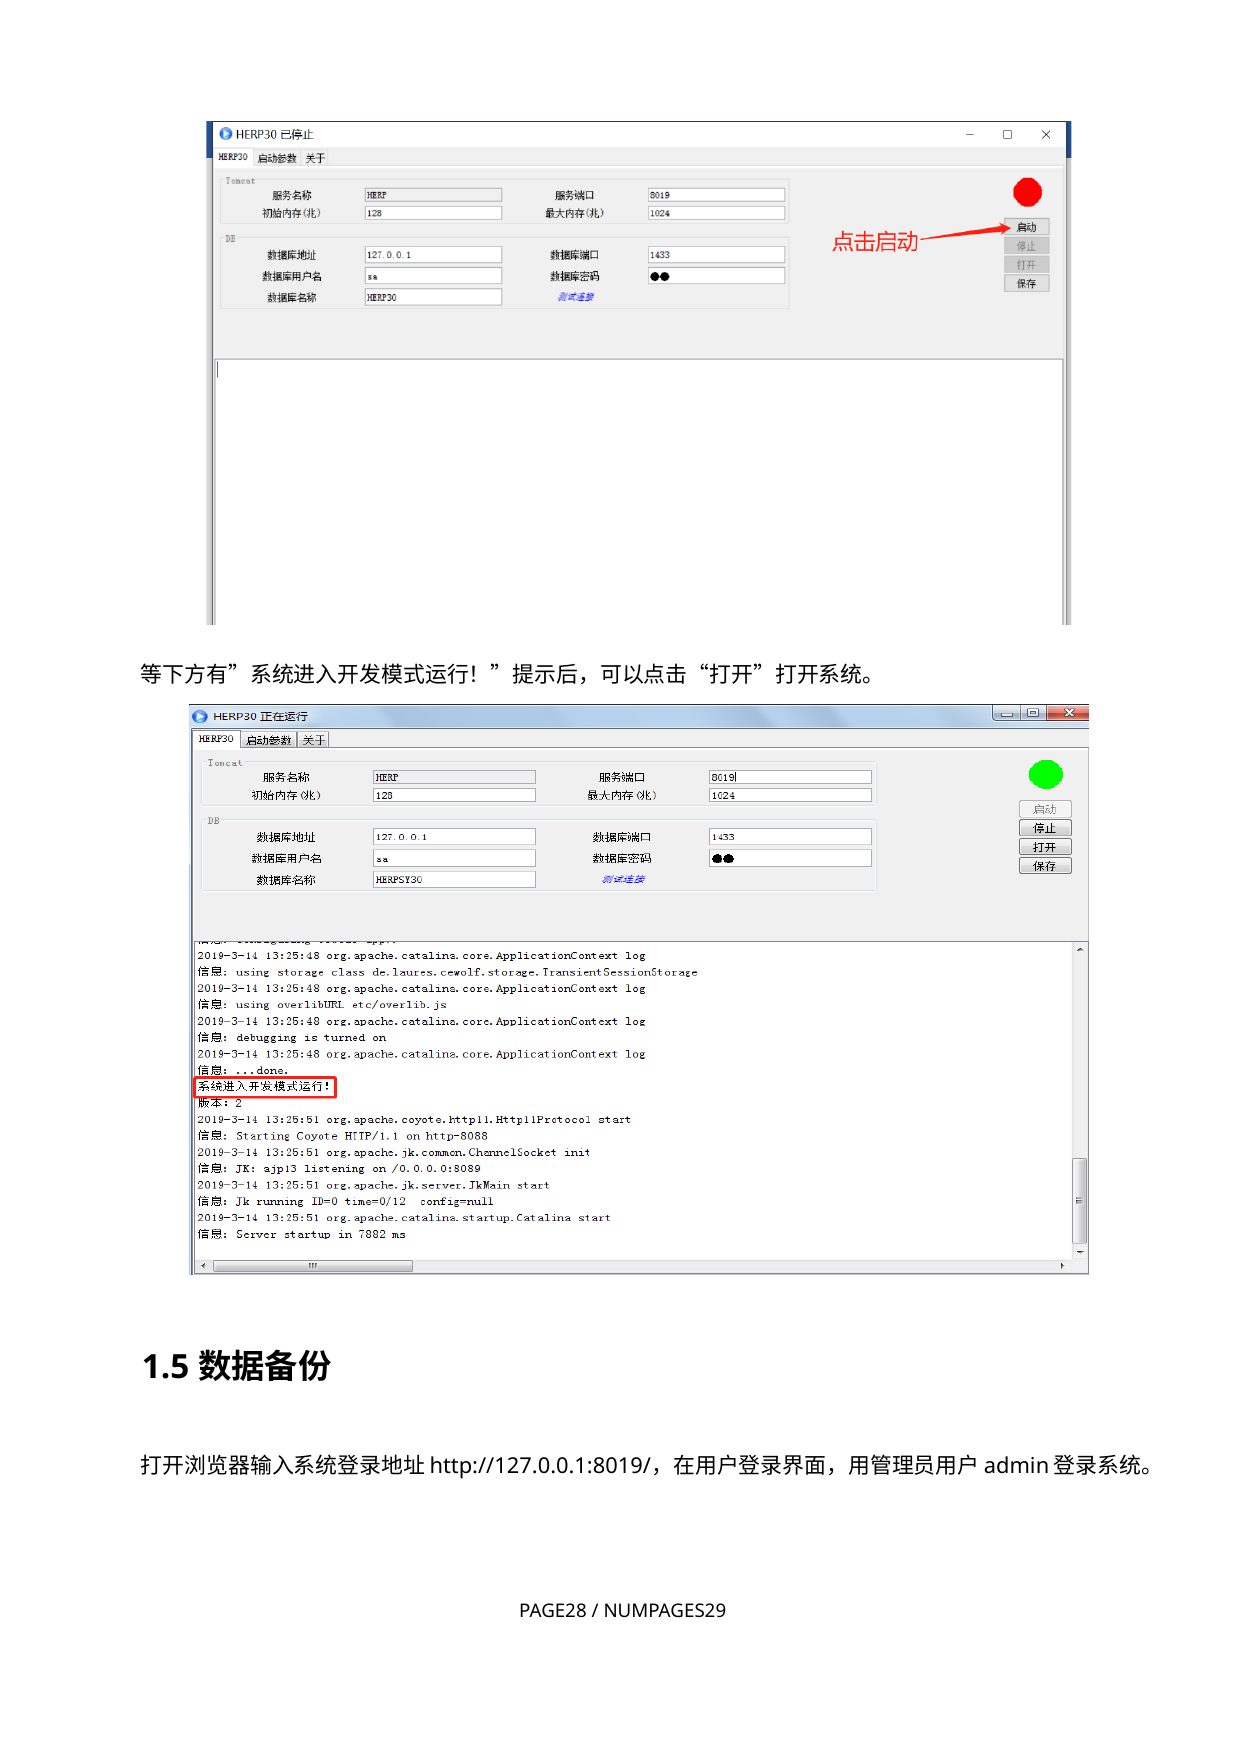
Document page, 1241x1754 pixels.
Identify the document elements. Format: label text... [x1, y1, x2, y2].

subtitle 1.5 数据备份 [75, 1332, 1165, 1397]
list 等下方有”系统进入开发模式运行！”提示后，可以点击“打开”打开系统。 [75, 656, 1165, 689]
picture [206, 121, 1072, 625]
list 打开浏览器输入系统登录地址http://127.0.0.1:8019/，在用户登录界面，用管理员用户admin登录系统。 [75, 1448, 1165, 1480]
picture [188, 704, 1089, 1275]
